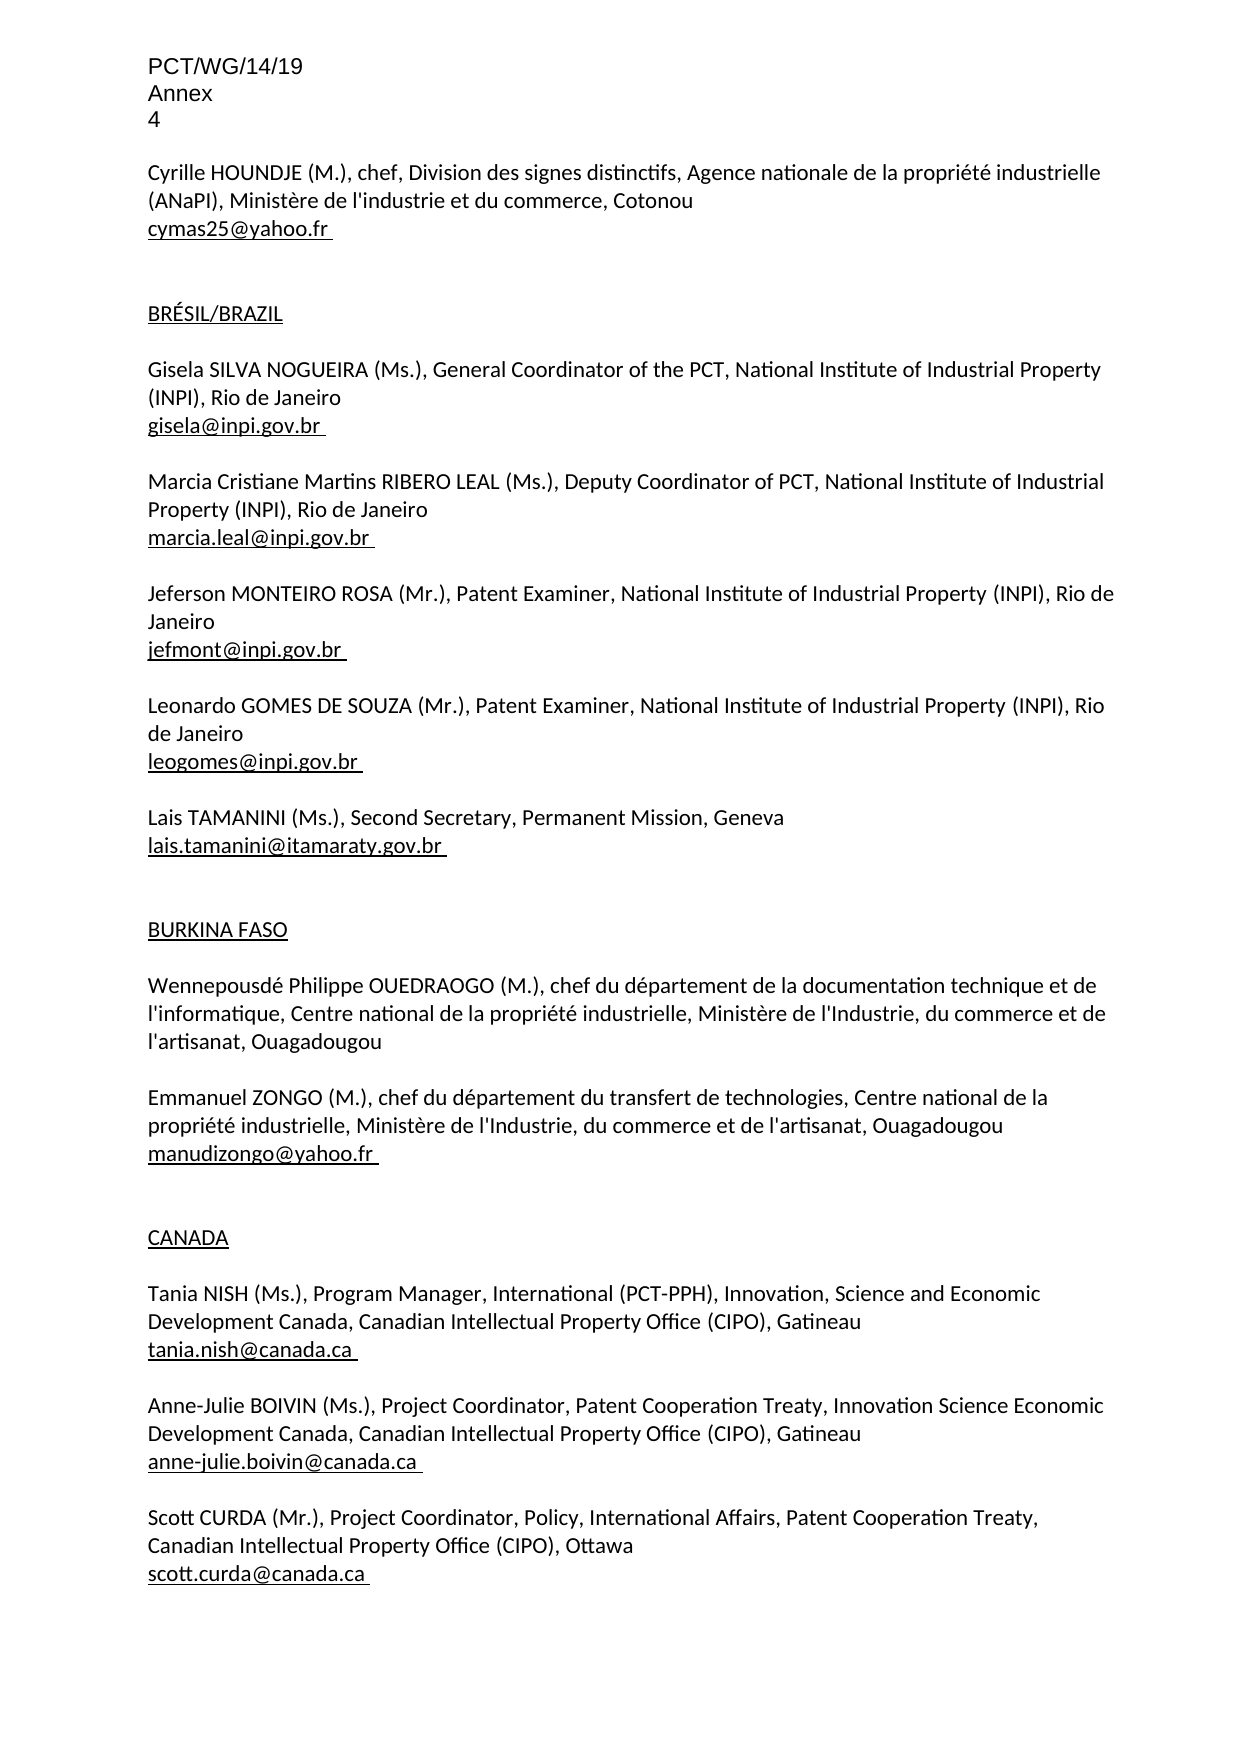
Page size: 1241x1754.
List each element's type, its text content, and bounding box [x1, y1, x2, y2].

text manudizongo@yahoo.fr [148, 1139, 1122, 1167]
text Tania NISH (Ms.), Program Manager, International (PCT-PPH), Innovation, Science and Economic Development Canada, Canadian Intellectual Property Office (CIPO), Gatineau [148, 1279, 1122, 1335]
text marcia.leal@inpi.gov.br [148, 523, 1122, 551]
text anne-julie.boivin@canada.ca [148, 1447, 1122, 1476]
text gisela@inpi.gov.br [148, 411, 1122, 439]
text Anne-Julie BOIVIN (Ms.), Project Coordinator, Patent Cooperation Treaty, Innovation Science Economic Development Canada, Canadian Intellectual Property Office (CIPO), Gatineau [148, 1391, 1122, 1447]
text lais.tamanini@itamaraty.gov.br [148, 831, 1122, 859]
text CANADA [148, 1223, 1122, 1251]
text Gisela SILVA NOGUEIRA (Ms.), General Coordinator of the PCT, National Institute of Industrial Property (INPI), Rio de Janeiro [148, 355, 1122, 411]
text Cyrille HOUNDJE (M.), chef, Division des signes distinctifs, Agence nationale de la propriété industrielle (ANaPI), Ministère de l'industrie et du commerce, Cotonou [148, 158, 1122, 214]
text jefmont@inpi.gov.br [148, 635, 1122, 663]
text tania.nish@canada.ca [148, 1335, 1122, 1363]
text Marcia Cristiane Martins RIBERO LEAL (Ms.), Deputy Coordinator of PCT, National Institute of Industrial Property (INPI), Rio de Janeiro [148, 467, 1122, 523]
text Lais TAMANINI (Ms.), Second Secretary, Permanent Mission, Geneva [148, 803, 1122, 831]
text BURKINA FASO [148, 915, 1122, 943]
text cymas25@yahoo.fr [148, 214, 1122, 243]
text Leonardo GOMES DE SOUZA (Mr.), Patent Examiner, National Institute of Industrial Property (INPI), Rio de Janeiro [148, 691, 1122, 747]
text Wennepousdé Philippe OUEDRAOGO (M.), chef du département de la documentation technique et de l'informatique, Centre national de la propriété industrielle, Ministère de l'Industrie, du commerce et de l'artisanat, Ouagadougou [148, 971, 1122, 1055]
text Jeferson MONTEIRO ROSA (Mr.), Patent Examiner, National Institute of Industrial Property (INPI), Rio de Janeiro [148, 579, 1122, 635]
text scott.curda@canada.ca [148, 1559, 1122, 1588]
text BRÉSIL/BRAZIL [148, 299, 1122, 327]
text Emmanuel ZONGO (M.), chef du département du transfert de technologies, Centre national de la propriété industrielle, Ministère de l'Industrie, du commerce et de l'artisanat, Ouagadougou [148, 1083, 1122, 1139]
text Scott CURDA (Mr.), Project Coordinator, Policy, International Affairs, Patent Cooperation Treaty, Canadian Intellectual Property Office (CIPO), Ottawa [148, 1503, 1122, 1559]
text leogomes@inpi.gov.br [148, 747, 1122, 775]
